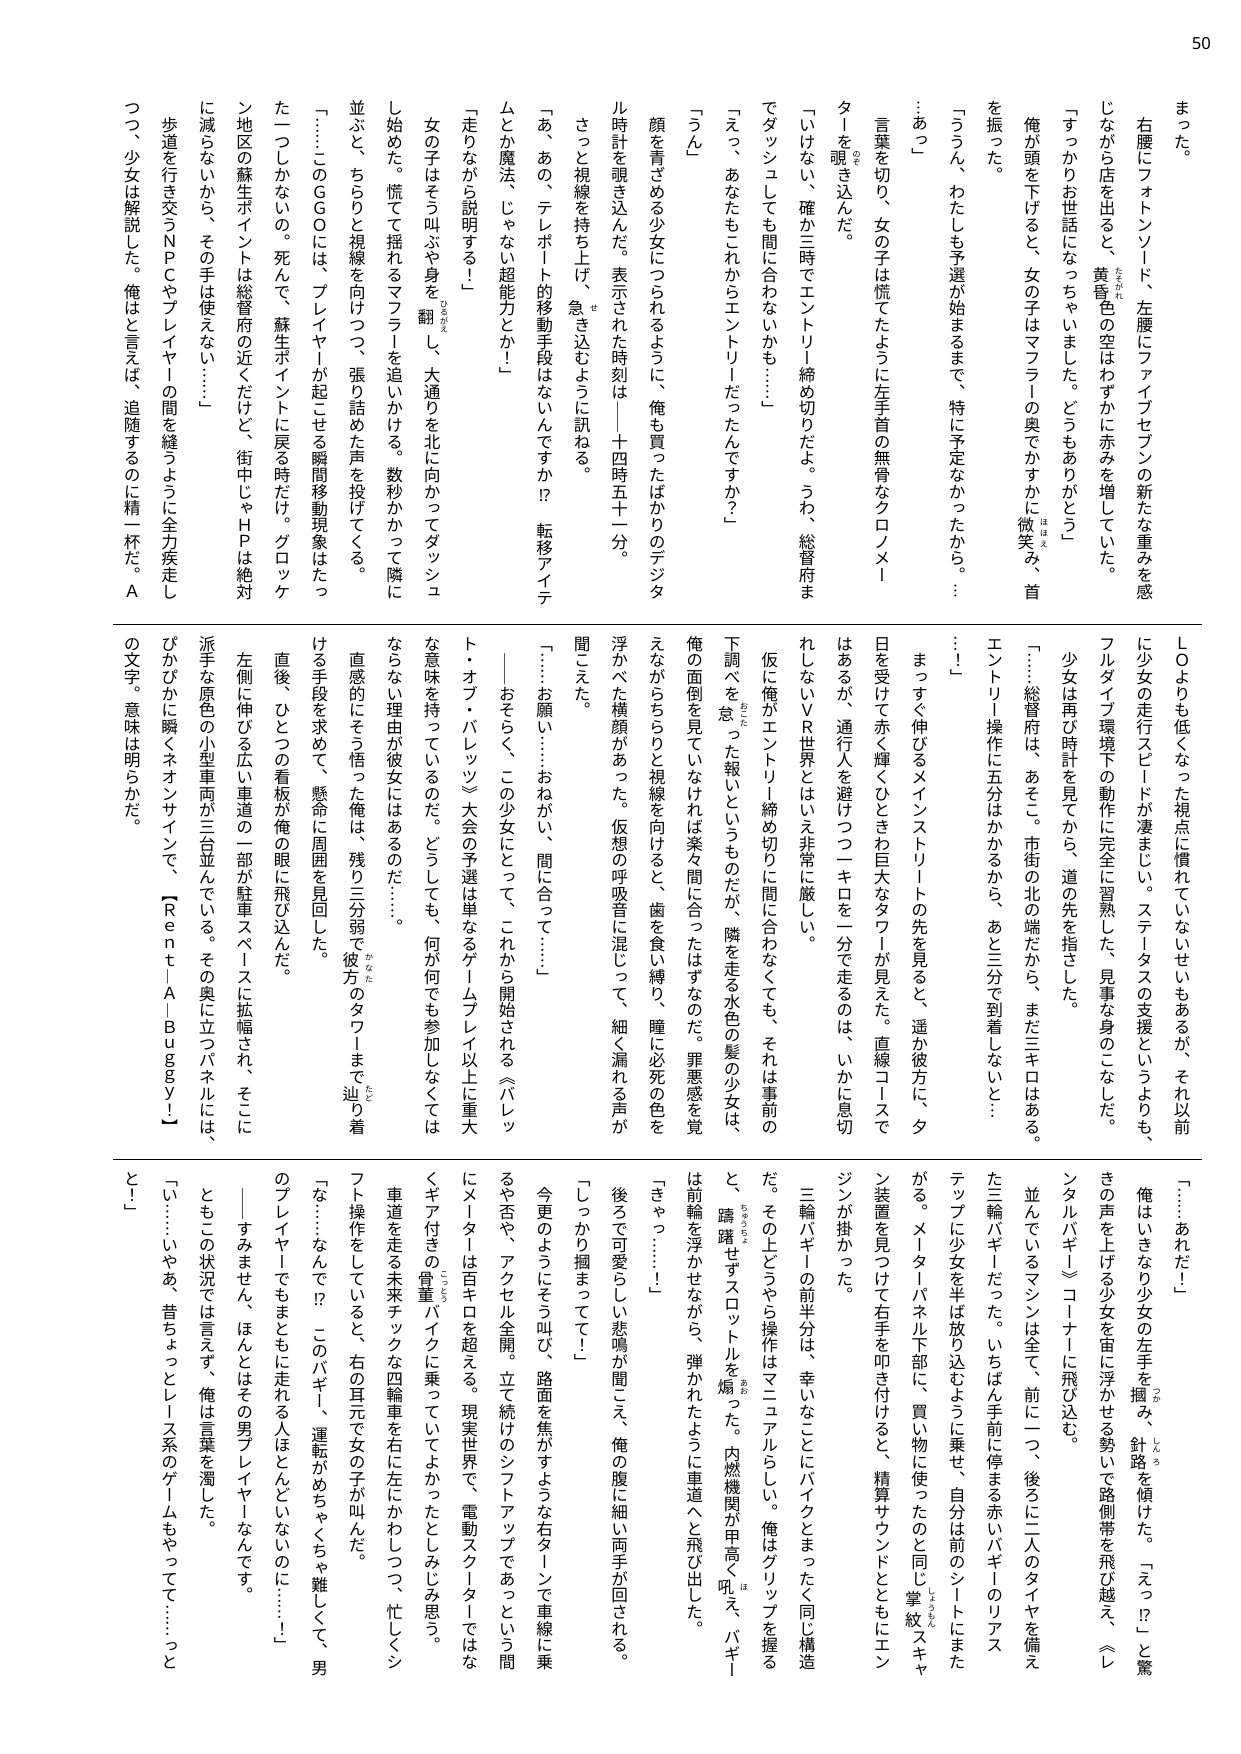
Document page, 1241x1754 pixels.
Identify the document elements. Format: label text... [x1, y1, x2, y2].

text 「……総督府は、あそこ。市街の北の端だから、まだ三キロはある。エントリー操作に五分はかかるから、あと三分で到着しないと……！」 [938, 635, 1051, 1148]
text 女の子はそう叫ぶや身をし、大通りを北に向かってダッシュし始めた。慌てて揺れるマフラーを追いかける。数秒かかって隣に並ぶと、ちらりと視線を向けつつ、張り詰めた声を投げてくる。 [338, 100, 451, 613]
text 「いけない、確か三時でエントリー締め切りだよ。うわ、総督府までダッシュしても間に合わないかも……」 [751, 100, 826, 613]
text 並んでいるマシンは全て、前に一つ、後ろに二人のタイヤを備えた三輪バギーだった。いちばん手前に停まる赤いバギーのリアステップに少女を半ば放り込むように乗せ、自分は前のシートにまたがる。メーターパネル下部に、買い物に使ったのと同じスキャン装置を見つけて右手を叩き付けると、精算サウンドとともにエンジンが掛かった。 [826, 1170, 1051, 1683]
text 少女は再び時計を見てから、道の先を指さした。 [1051, 635, 1088, 1148]
text 勧められた《ファイブセブン》なるピストル、いやハンドガンの他に、女の子の言葉に従って予備弾倉やら厚手の防弾ジャケット、ベルト型の《対光学銃防護フィールド発生器》他の小物装備を買い込むと、先ほどの弾けゲームで稼いだ三十万クレジットは綺麗に消えてしまった。 [1163, 100, 1201, 613]
text 「……このＧＧＯには、プレイヤーが起こせる瞬間移動現象はたった一つしかないの。死んで、蘇生ポイントに戻る時だけ。グロッケン地区の蘇生ポイントは総督府の近くだけど、街中じゃＨＰは絶対に減らないから、その手は使えない……」 [188, 100, 338, 613]
text 今更のようにそう叫び、路面を焦がすような右ターンで車線に乗るや否や、アクセル全開。立て続けのシフトアップであっという間にメーターは百キロを超える。現実世界で、電動スクーターではなくギア付きのバイクに乗っていてよかったとしみじみ思う。 [413, 1170, 563, 1683]
text 歩道を行き交うＮＰＣやプレイヤーの間を縫うように全力疾走しつつ、少女は解説した。俺はと言えば、追随するのに精一杯だ。ＡＬＯよりも低くなった視点に慣れていないせいもあるが、それ以前に少女の走行スピードが凄まじい。ステータスの支援というよりも、フルダイブ環境下の動作に完全に習熟した、見事な身のこなしだ。 [113, 100, 188, 613]
text 「……お願い……おねがい、間に合って……」 [526, 635, 563, 1148]
text 言葉を切り、女の子は慌てたように左手首の無骨なクロノメーターをき込んだ。 [826, 100, 901, 613]
text 仮に俺がエントリー締め切りに間に合わなくても、それは事前の下調べをった報いというものだが、隣を走る水色の髪の少女は、俺の面倒を見ていなければ楽々間に合ったはずなのだ。罪悪感を覚えながらちらりと視線を向けると、歯を食い縛り、瞳に必死の色を浮かべた横顔があった。仮想の呼吸音に混じって、細く漏れる声が聞こえた。 [563, 635, 788, 1148]
text 「走りながら説明する！」 [451, 100, 488, 613]
text 直感的にそう悟った俺は、残り三分弱でのタワーまでり着ける手段を求めて、懸命に周囲を見回した。 [301, 635, 376, 1148]
text 俺はいきなり少女の左手をみ、を傾けた。「えっ!?」と驚きの声を上げる少女を宙に浮かせる勢いで路側帯を飛び越え、《レンタルバギー》コーナーに飛び込む。 [1051, 1170, 1163, 1683]
text 「すっかりお世話になっちゃいました。どうもありがとう」 [1051, 100, 1088, 613]
text 左側に伸びる広い車道の一部が駐車スペースに拡幅され、そこに派手な原色の小型車両が三台並んでいる。その奥に立つパネルには、ぴかぴかに瞬くネオンサインで、【Ｒｅｎｔ―Ａ―Ｂｕｇｇｙ！】の文字。意味は明らかだ。 [113, 635, 263, 1148]
text 歩道を行き交うＮＰＣやプレイヤーの間を縫うように全力疾走しつつ、少女は解説した。俺はと言えば、追随するのに精一杯だ。ＡＬＯよりも低くなった視点に慣れていないせいもあるが、それ以前に少女の走行スピードが凄まじい。ステータスの支援というよりも、フルダイブ環境下の動作に完全に習熟した、見事な身のこなしだ。 [1088, 635, 1201, 1148]
text 「ううん、わたしも予選が始まるまで、特に予定なかったから。……あっ」 [901, 100, 976, 613]
text 顔を青ざめる少女につられるように、俺も買ったばかりのデジタル時計を覗き込んだ。表示された時刻は――十四時五十一分。 [601, 100, 676, 613]
text 「えっ、あなたもこれからエントリーだったんですか？」 [713, 100, 751, 613]
text 車道を走る未来チックな四輪車を右に左にかわしつつ、忙しくシフト操作をしていると、右の耳元で女の子が叫んだ。 [338, 1170, 413, 1683]
text ともこの状況では言えず、俺は言葉を濁した。 [188, 1170, 226, 1683]
text 「きゃっ……！」 [638, 1170, 676, 1683]
text 三輪バギーの前半分は、幸いなことにバイクとまったく同じ構造だ。その上どうやら操作はマニュアルらしい。俺はグリップを握ると、せずスロットルをった。内燃機関が甲高くえ、バギーは前輪を浮かせながら、弾かれたように車道へと飛び出した。 [676, 1170, 826, 1683]
text 「な……なんで!? このバギー、運転がめちゃくちゃ難しくて、男のプレイヤーでもまともに走れる人ほとんどいないのに……！」 [263, 1170, 338, 1683]
text 「うん」 [676, 100, 713, 613]
text ――すみません、ほんとはその男プレイヤーなんです。 [226, 1170, 263, 1683]
text 「い……いやあ、昔ちょっとレース系のゲームもやってて……っとと！」 [113, 1170, 188, 1683]
text 直後、ひとつの看板が俺の眼に飛び込んだ。 [263, 635, 301, 1148]
text さっと視線を持ち上げ、き込むように訊ねる。 [563, 100, 601, 613]
text 後ろで可愛らしい悲鳴が聞こえ、俺の腹に細い両手が回される。 [601, 1170, 638, 1683]
text 右腰にフォトンソード、左腰にファイブセブンの新たな重みを感じながら店を出ると、色の空はわずかに赤みを増していた。 [1088, 100, 1163, 613]
text 「あ、あの、テレポート的移動手段はないんですか!? 転移アイテムとか魔法、じゃない超能力とか！」 [488, 100, 563, 613]
text まっすぐ伸びるメインストリートの先を見ると、遥か彼方に、夕日を受けて赤く輝くひときわ巨大なタワーが見えた。直線コースではあるが、通行人を避けつつ一キロを一分で走るのは、いかに息切れしないＶＲ世界とはいえ非常に厳しい。 [788, 635, 938, 1148]
text 「……あれだ！」 [1163, 1170, 1201, 1683]
text ――おそらく、この少女にとって、これから開始される《バレット・オブ・バレッツ》大会の予選は単なるゲームプレイ以上に重大な意味を持っているのだ。どうしても、何が何でも参加しなくてはならない理由が彼女にはあるのだ……。 [376, 635, 526, 1148]
text 俺が頭を下げると、女の子はマフラーの奥でかすかにみ、首を振った。 [976, 100, 1051, 613]
text 「しっかり摑まってて！」 [563, 1170, 601, 1683]
